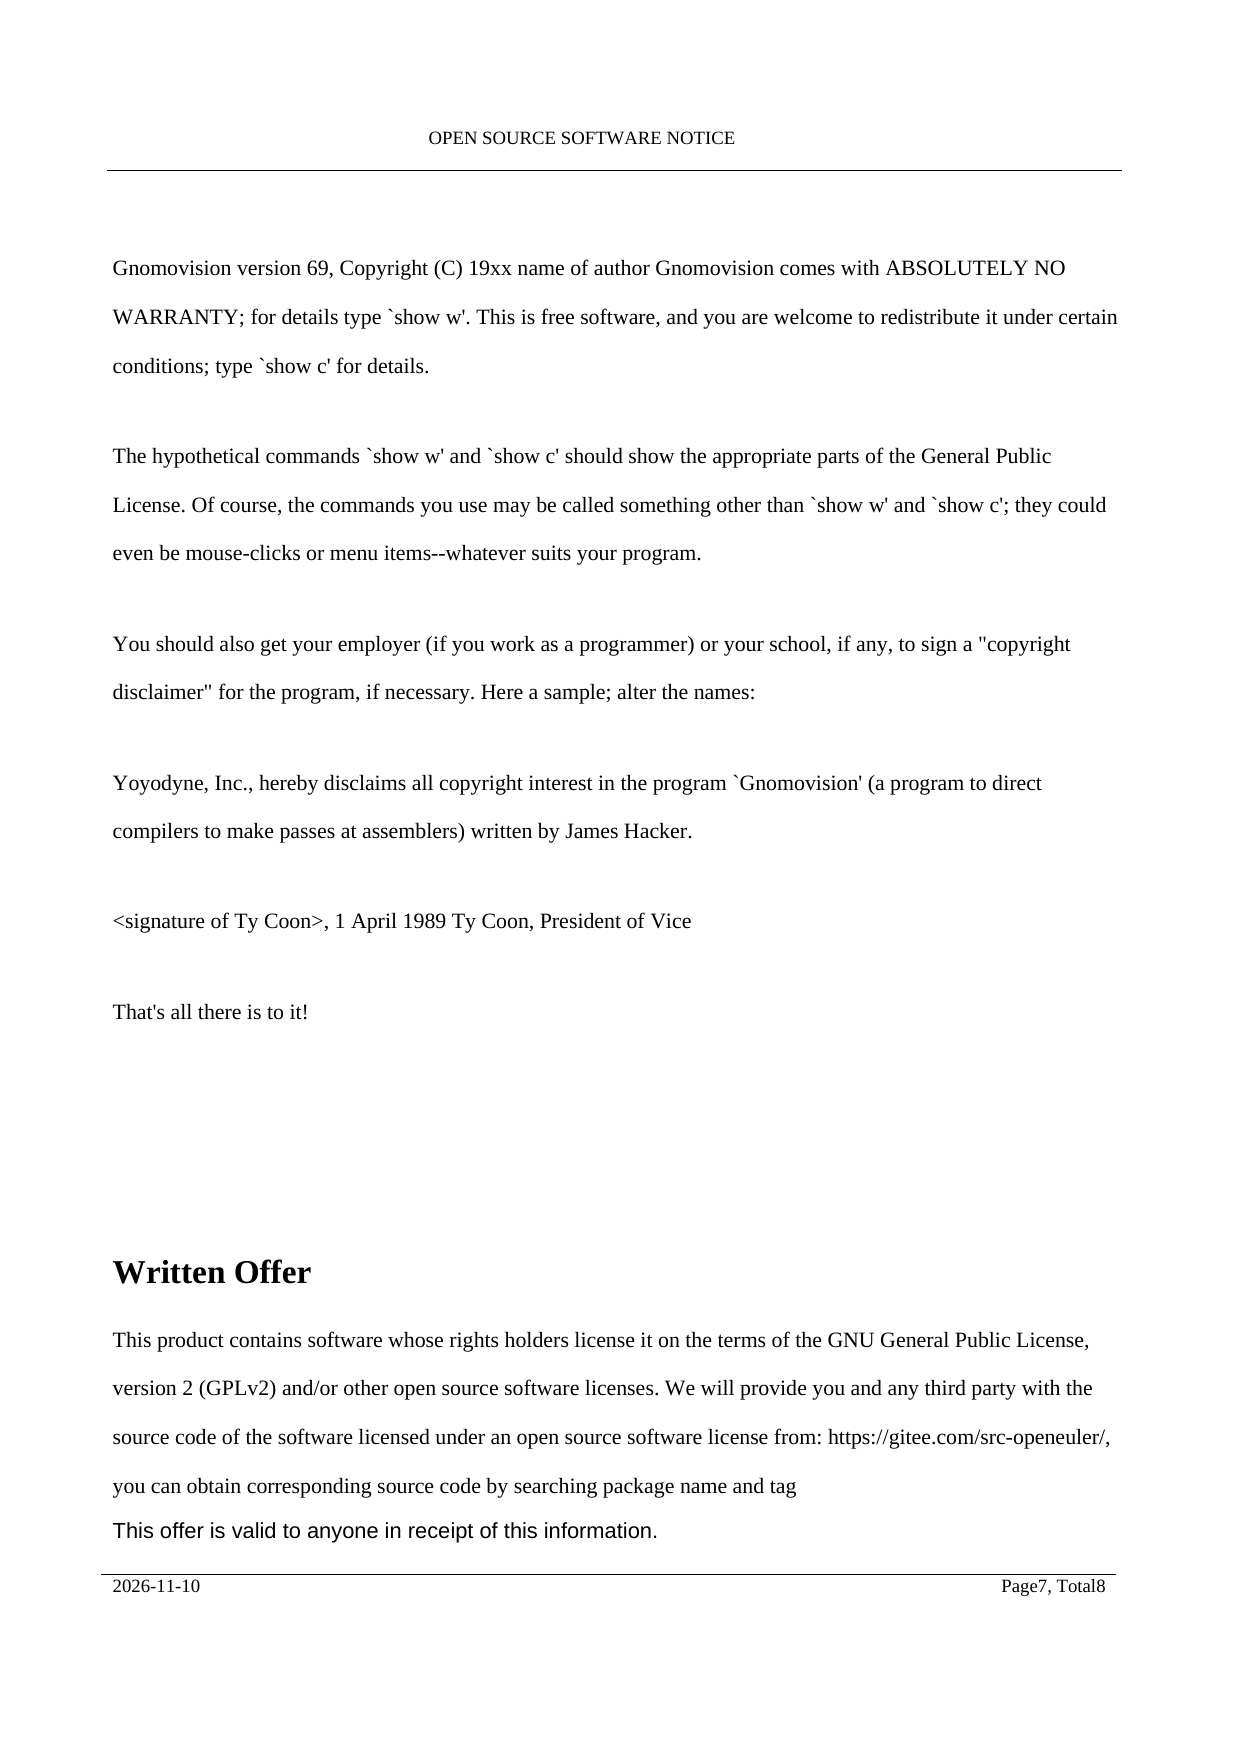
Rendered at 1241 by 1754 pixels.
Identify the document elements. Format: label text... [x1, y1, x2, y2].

text The hypothetical commands `show w' and `show c' should show the appropriate parts of the General Public License. Of course, the commands you use may be called something other than `show w' and `show c'; they could even be mouse-clicks or menu items--whatever suits your program. [112, 439, 1128, 569]
text That's all there is to it! [112, 995, 1128, 1222]
text You should also get your employer (if you work as a programmer) or your school, if any, to sign a "copyright disclaimer" for the program, if necessary. Here a sample; alter the names: [112, 627, 1128, 708]
text This product contains software whose rights holders license it on the terms of the GNU General Public License, version 2 (GPLv2) and/or other open source software licenses. We will provide you and any third party with the source code of the software licensed under an open source software license from: https://gitee.com/src-openeuler/, you can obtain corresponding source code by searching package name and tag [112, 1323, 1128, 1502]
text Written Offer [112, 1239, 1128, 1304]
text Yoyodyne, Inc., hereby disclaims all copyright interest in the program `Gnomovision' (a program to direct compilers to make passes at assemblers) written by James Hacker. [112, 766, 1128, 847]
text Gnomovision version 69, Copyright (C) 19xx name of author Gnomovision comes with ABSOLUTELY NO WARRANTY; for details type `show w'. This is free software, and you are welcome to redistribute it under certain conditions; type `show c' for details. [112, 251, 1128, 381]
text This offer is valid to anyone in receipt of this information. [112, 1514, 1128, 1547]
text <signature of Ty Coon>, 1 April 1989 Ty Coon, President of Vice [112, 905, 1128, 937]
